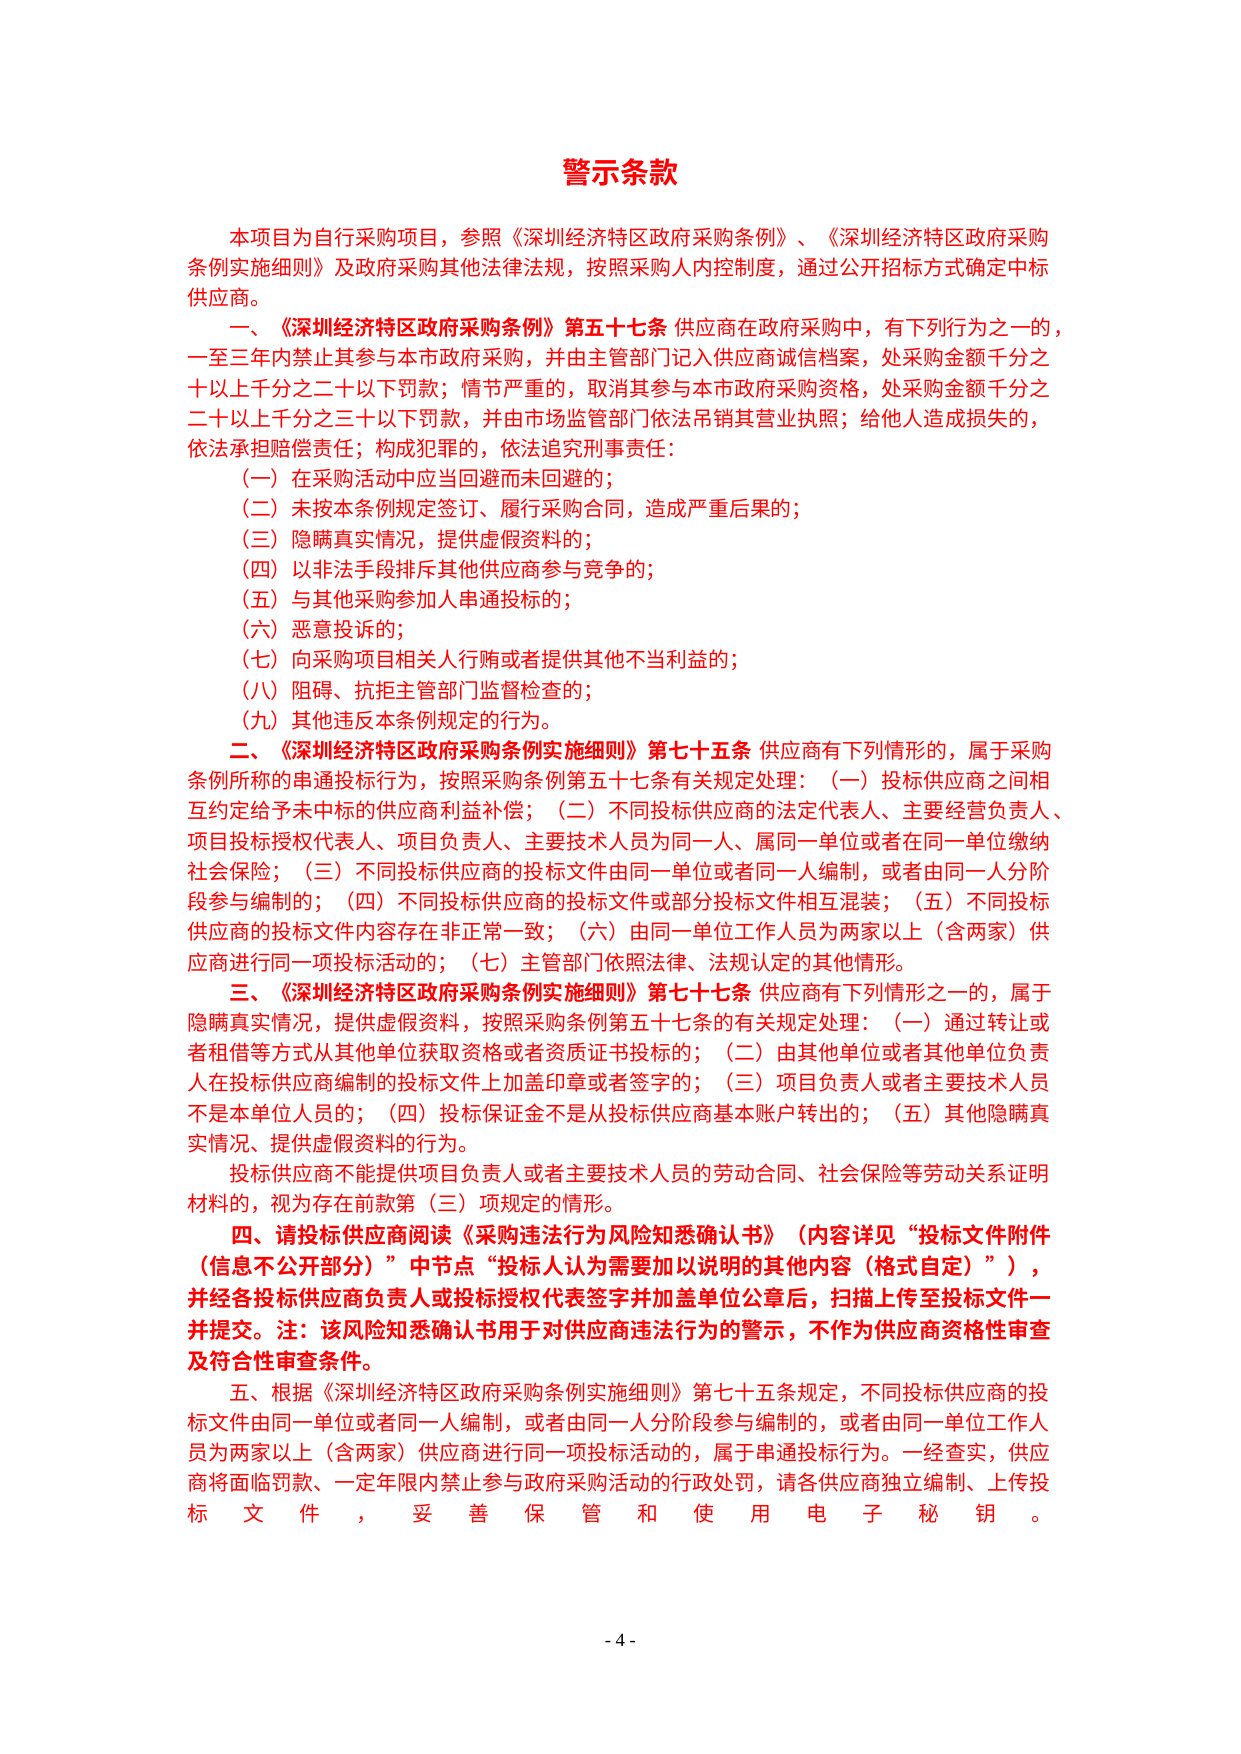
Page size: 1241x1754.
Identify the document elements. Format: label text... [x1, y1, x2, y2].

text 三、《深圳经济特区政府采购条例实施细则》第七十七条 供应商有下列情形之一的，属于隐瞒真实情况，提供虚假资料，按照采购条例第五十七条的有关规定处理：（一）通过转让或者租借等方式从其他单位获取资格或者资质证书投标的；（二）由其他单位或者其他单位负责人在投标供应商编制的投标文件上加盖印章或者签字的；（三）项目负责人或者主要技术人员不是本单位人员的；（四）投标保证金不是从投标供应商基本账户转出的；（五）其他隐瞒真实情况、提供虚假资料的行为。 [187, 976, 1053, 1157]
text （九）其他违反本条例规定的行为。 [187, 704, 1053, 734]
text 本项目为自行采购项目，参照《深圳经济特区政府采购条例》、《深圳经济特区政府采购条例实施细则》及政府采购其他法律法规，按照采购人内控制度，通过公开招标方式确定中标供应商。 [187, 221, 1053, 311]
text 四、请投标供应商阅读《采购违法行为风险知悉确认书》（内容详见“投标文件附件（信息不公开部分）”中节点“投标人认为需要加以说明的其他内容（格式自定）”），并经各投标供应商负责人或投标授权代表签字并加盖单位公章后，扫描上传至投标文件一并提交。注：该风险知悉确认书用于对供应商违法行为的警示，不作为供应商资格性审查及符合性审查条件。 [187, 1218, 1053, 1376]
text 二、《深圳经济特区政府采购条例实施细则》第七十五条 供应商有下列情形的，属于采购条例所称的串通投标行为，按照采购条例第五十七条有关规定处理：（一）投标供应商之间相互约定给予未中标的供应商利益补偿；（二）不同投标供应商的法定代表人、主要经营负责人、项目投标授权代表人、项目负责人、主要技术人员为同一人、属同一单位或者在同一单位缴纳社会保险；（三）不同投标供应商的投标文件由同一单位或者同一人编制，或者由同一人分阶段参与编制的；（四）不同投标供应商的投标文件或部分投标文件相互混装；（五）不同投标供应商的投标文件内容存在非正常一致；（六）由同一单位工作人员为两家以上（含两家）供应商进行同一项投标活动的；（七）主管部门依照法律、法规认定的其他情形。 [187, 734, 1053, 976]
text （四）以非法手段排斥其他供应商参与竞争的； [187, 553, 1053, 583]
text （七）向采购项目相关人行贿或者提供其他不当利益的； [187, 644, 1053, 674]
text （二）未按本条例规定签订、履行采购合同，造成严重后果的； [187, 493, 1053, 523]
text 警示条款 [187, 150, 1053, 192]
text （三）隐瞒真实情况，提供虚假资料的； [187, 523, 1053, 553]
text （一）在采购活动中应当回避而未回避的； [187, 462, 1053, 493]
text （六）恶意投诉的； [187, 613, 1053, 644]
text 一、《深圳经济特区政府采购条例》第五十七条 供应商在政府采购中，有下列行为之一的，一至三年内禁止其参与本市政府采购，并由主管部门记入供应商诚信档案，处采购金额千分之十以上千分之二十以下罚款；情节严重的，取消其参与本市政府采购资格，处采购金额千分之二十以上千分之三十以下罚款，并由市场监管部门依法吊销其营业执照；给他人造成损失的，依法承担赔偿责任；构成犯罪的，依法追究刑事责任： [187, 311, 1053, 462]
text 五、根据《深圳经济特区政府采购条例实施细则》第七十五条规定，不同投标供应商的投标文件由同一单位或者同一人编制，或者由同一人分阶段参与编制的，或者由同一单位工作人员为两家以上（含两家）供应商进行同一项投标活动的，属于串通投标行为。一经查实，供应商将面临罚款、一定年限内禁止参与政府采购活动的行政处罚，请各供应商独立编制、上传投标文件，妥善保管和使用电子秘钥。 [187, 1376, 1053, 1556]
text 投标供应商不能提供项目负责人或者主要技术人员的劳动合同、社会保险等劳动关系证明材料的，视为存在前款第（三）项规定的情形。 [187, 1157, 1053, 1218]
text （五）与其他采购参加人串通投标的； [187, 583, 1053, 613]
text （八）阻碍、抗拒主管部门监督检查的； [187, 674, 1053, 704]
